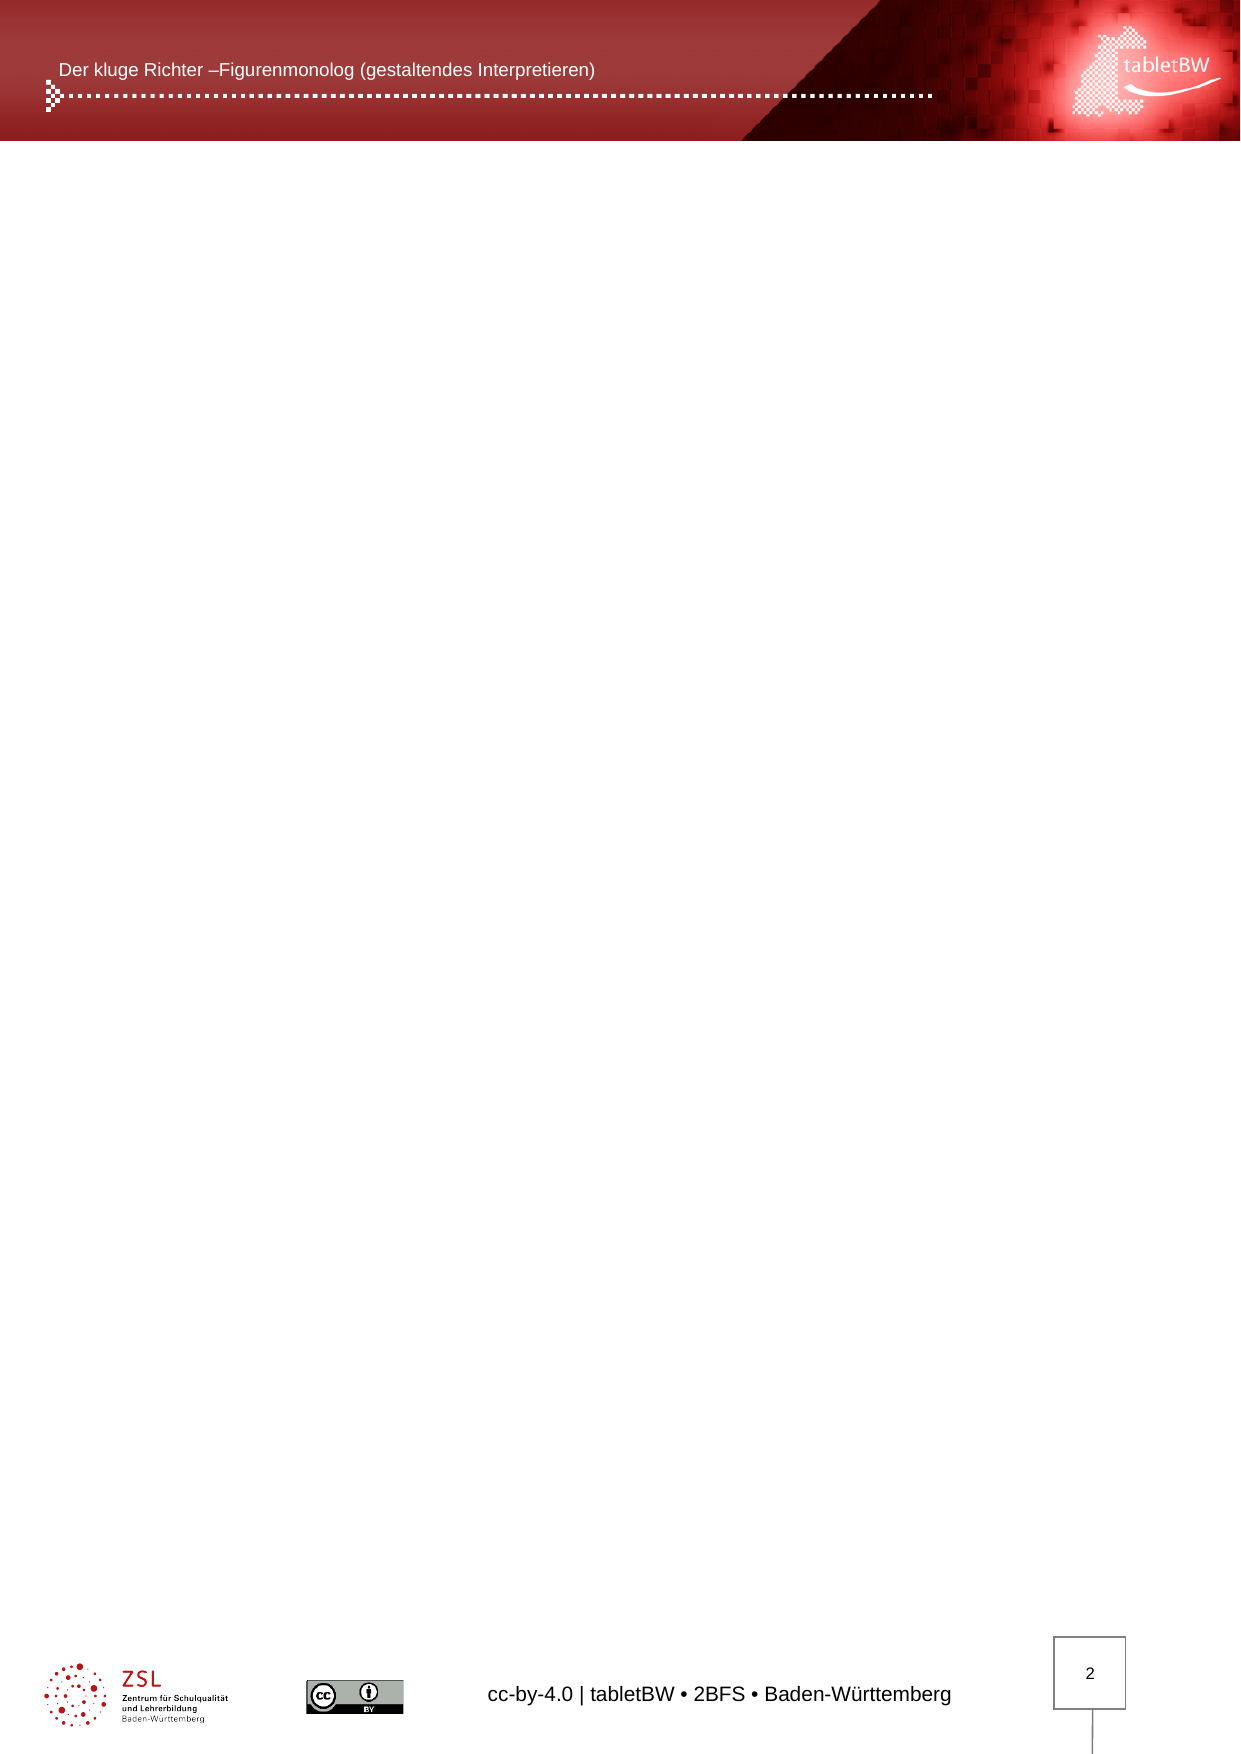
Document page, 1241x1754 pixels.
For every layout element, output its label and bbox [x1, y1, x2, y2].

picture [28, 1648, 244, 1727]
picture [0, 0, 1241, 141]
picture [306, 1680, 404, 1714]
